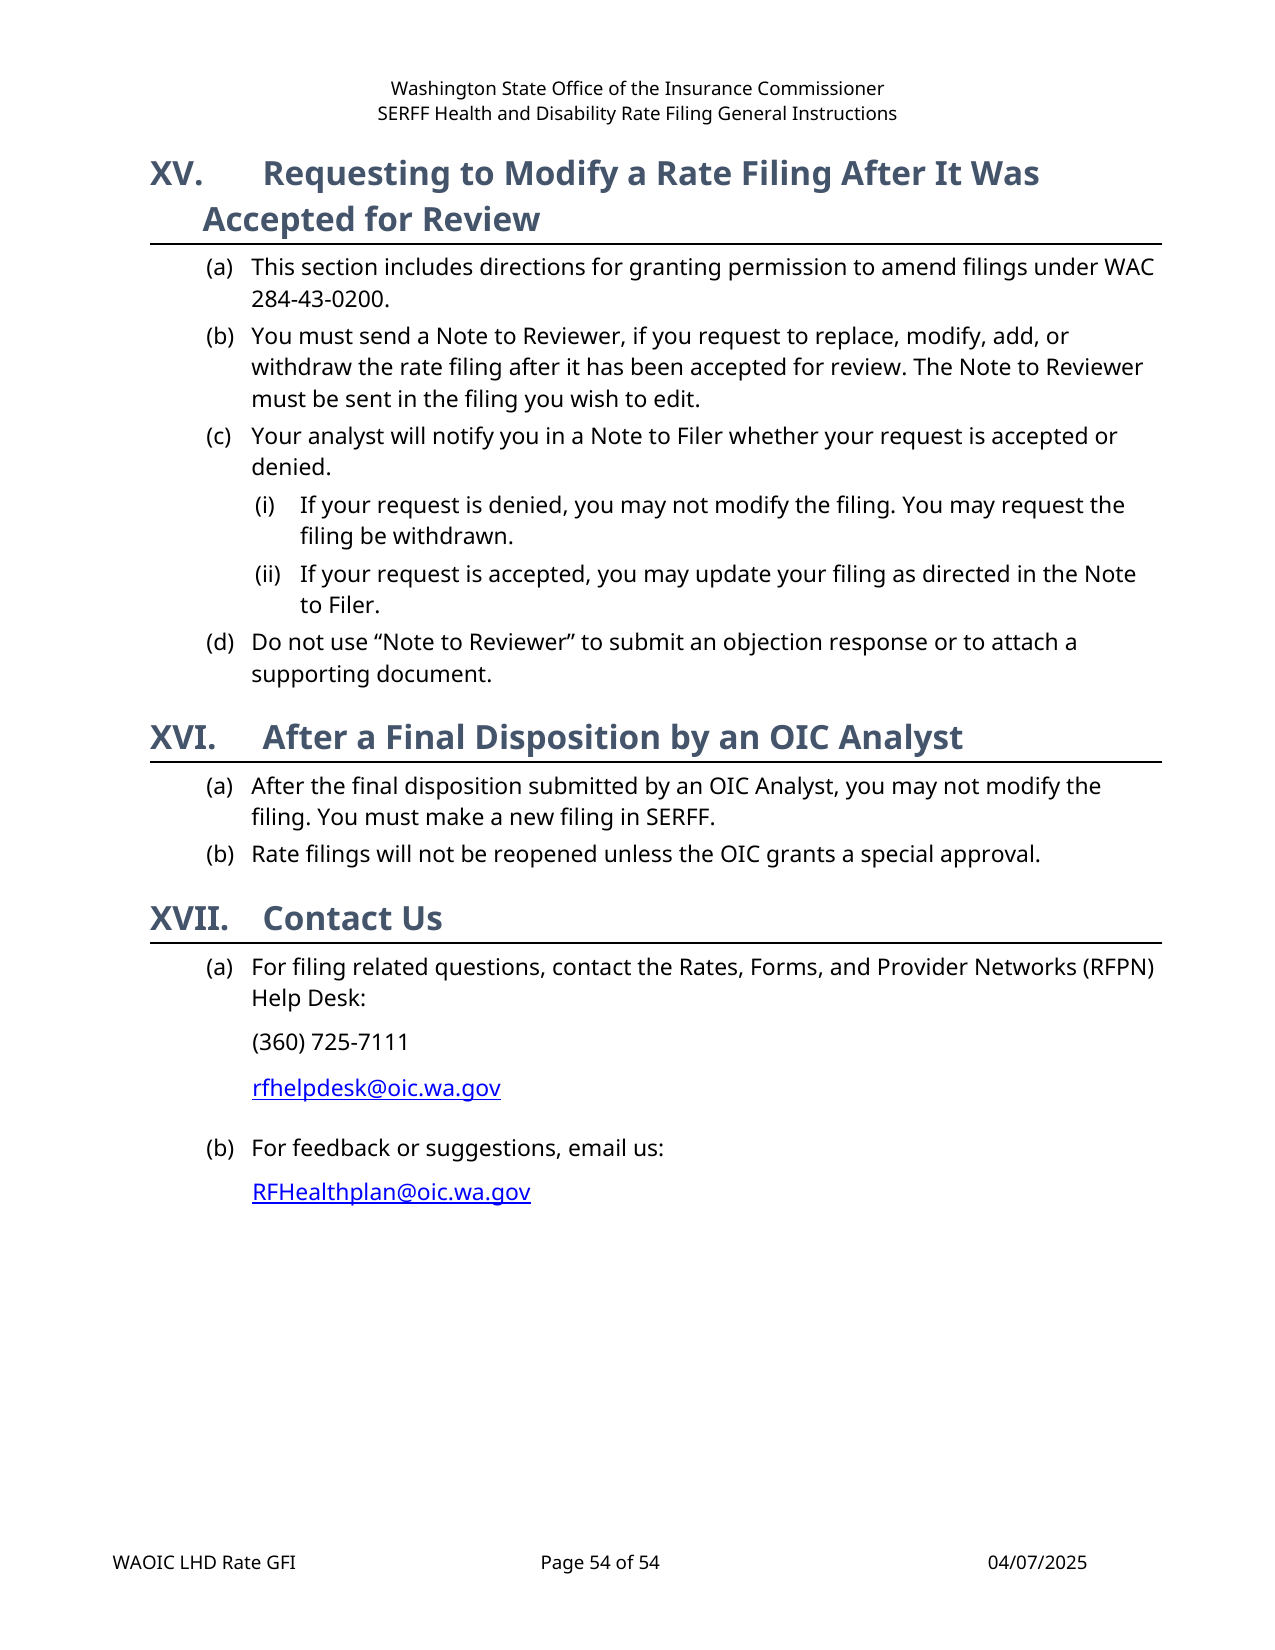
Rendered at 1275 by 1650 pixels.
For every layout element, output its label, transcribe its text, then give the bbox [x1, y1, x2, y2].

text rfhelpdesk@oic.wa.gov [207, 1072, 1162, 1103]
subtitle If your request is accepted, you may update your filing as directed in the Note to Filer. [255, 557, 1162, 620]
subtitle Your analyst will notify you in a Note to Filer whether your request is accepted or denied. [206, 420, 1162, 482]
subtitle Rate filings will not be reopened unless the OIC grants a special approval. [206, 838, 1162, 869]
text RFHealthplan@oic.wa.gov [207, 1175, 1162, 1207]
subtitle After the final disposition submitted by an OIC Analyst, you may not modify the filing. You must make a new filing in SERFF. [206, 769, 1162, 832]
subtitle If your request is denied, you may not modify the filing. You may request the filing be withdrawn. [255, 489, 1162, 551]
subtitle Contact Us [150, 894, 1162, 942]
subtitle Do not use “Note to Reviewer” to submit an objection response or to attach a supporting document. [206, 626, 1162, 689]
subtitle Requesting to Modify a Rate Filing After It Was Accepted for Review [150, 150, 1162, 243]
subtitle After a Final Disposition by an OIC Analyst [150, 714, 1162, 761]
subtitle This section includes directions for granting permission to amend filings under WAC 284-43-0200. [206, 251, 1162, 314]
text (360) 725-7111 [207, 1025, 1162, 1057]
subtitle You must send a Note to Reviewer, if you request to replace, modify, add, or withdraw the rate filing after it has been accepted for review. The Note to Reviewer must be sent in the filing you wish to edit. [206, 320, 1162, 414]
subtitle For filing related questions, contact the Rates, Forms, and Provider Networks (RFPN) Help Desk: [206, 950, 1162, 1013]
subtitle For feedback or suggestions, email us: [206, 1132, 1162, 1163]
